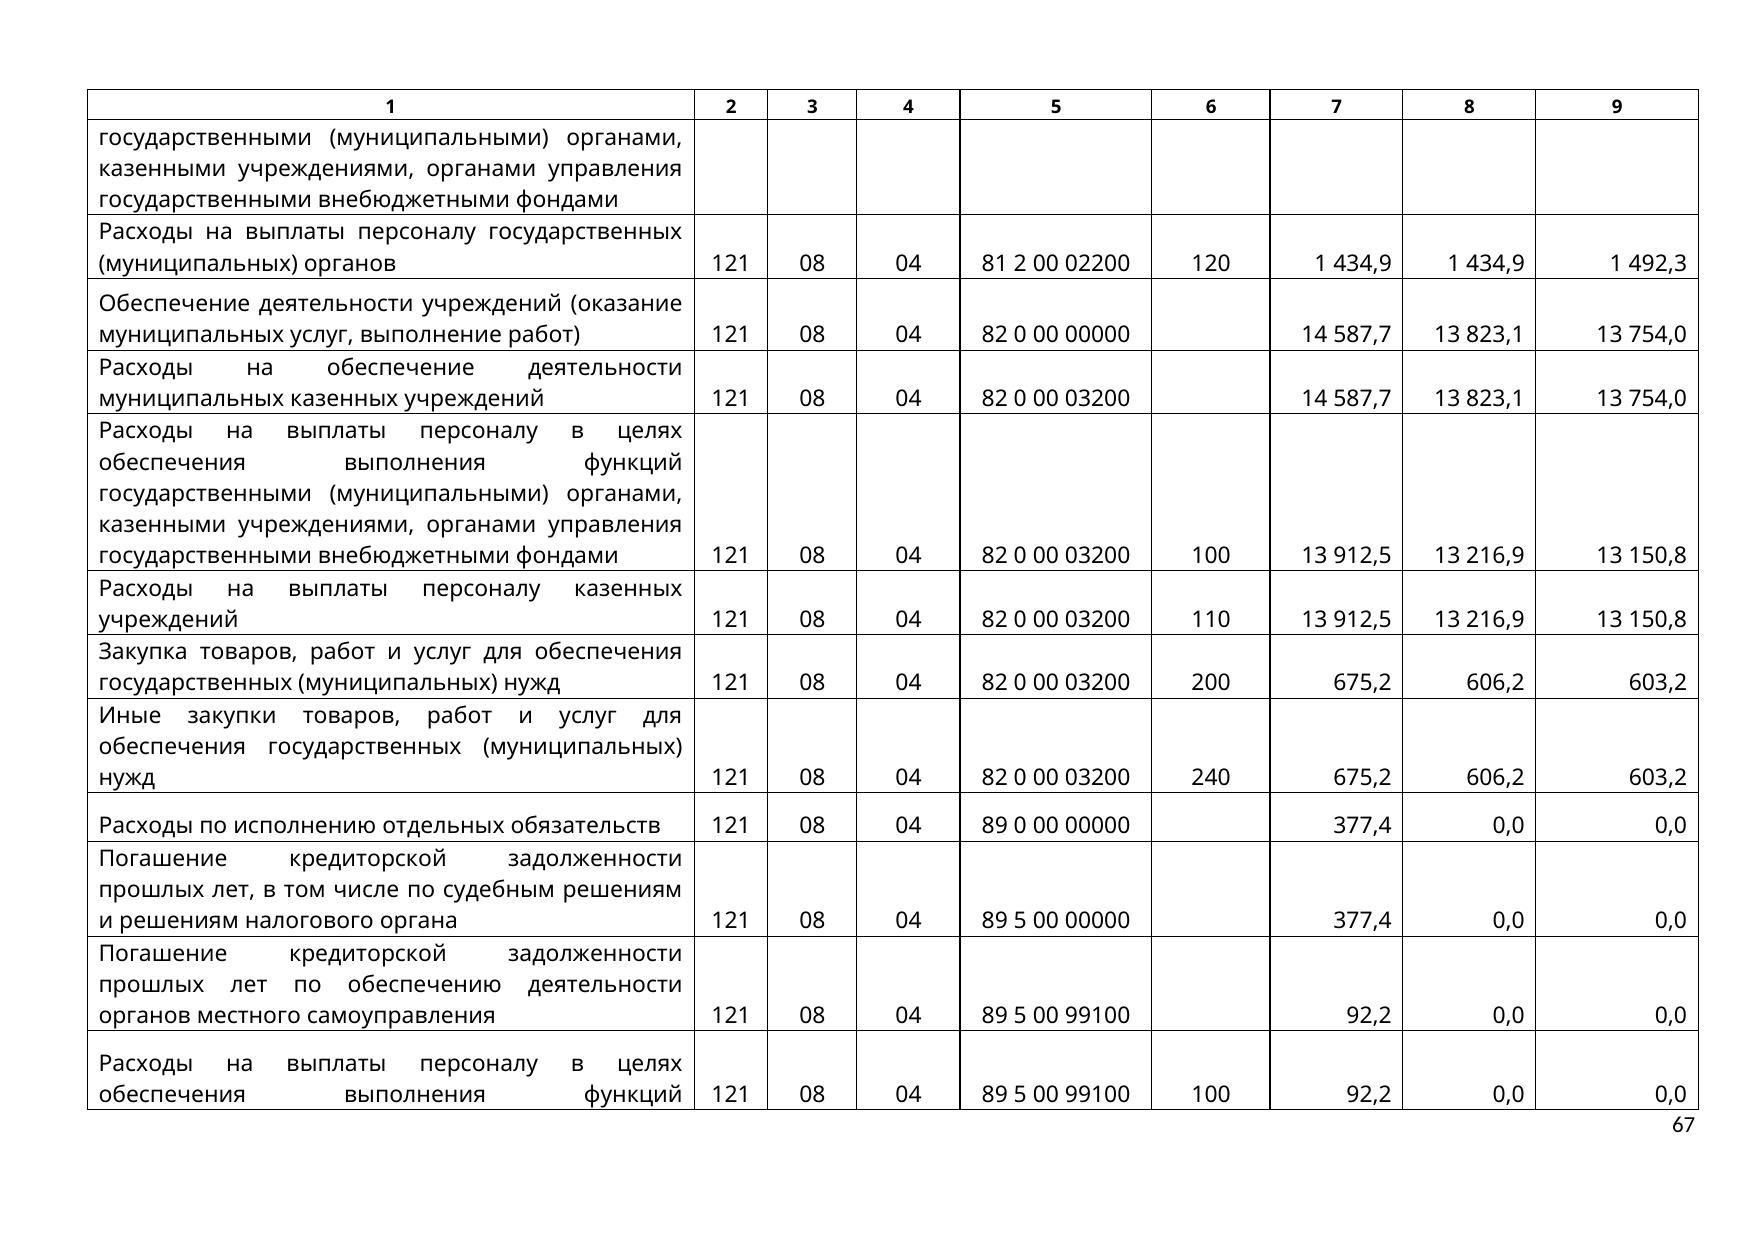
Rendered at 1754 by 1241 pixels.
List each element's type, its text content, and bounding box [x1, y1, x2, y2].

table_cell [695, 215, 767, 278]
table_header 6 [1152, 90, 1269, 119]
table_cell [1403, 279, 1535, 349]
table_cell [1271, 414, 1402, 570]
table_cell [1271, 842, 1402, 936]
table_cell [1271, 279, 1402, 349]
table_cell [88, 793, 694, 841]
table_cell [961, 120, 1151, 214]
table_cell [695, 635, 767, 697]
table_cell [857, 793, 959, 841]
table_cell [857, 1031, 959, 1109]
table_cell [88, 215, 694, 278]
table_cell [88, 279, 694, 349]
table_header 9 [1536, 90, 1698, 119]
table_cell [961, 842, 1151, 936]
table_header 1 [88, 90, 694, 119]
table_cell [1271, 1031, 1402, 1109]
table_header 3 [768, 90, 856, 119]
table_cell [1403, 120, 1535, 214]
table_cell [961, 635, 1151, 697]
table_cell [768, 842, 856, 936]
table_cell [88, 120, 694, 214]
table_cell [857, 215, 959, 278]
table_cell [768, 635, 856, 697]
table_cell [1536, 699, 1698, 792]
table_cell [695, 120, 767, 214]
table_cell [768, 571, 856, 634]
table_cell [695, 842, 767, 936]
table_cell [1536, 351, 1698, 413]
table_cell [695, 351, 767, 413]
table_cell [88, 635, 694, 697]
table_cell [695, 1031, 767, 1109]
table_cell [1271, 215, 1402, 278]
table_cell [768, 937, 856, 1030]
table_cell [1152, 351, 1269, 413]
table_header 8 [1403, 90, 1535, 119]
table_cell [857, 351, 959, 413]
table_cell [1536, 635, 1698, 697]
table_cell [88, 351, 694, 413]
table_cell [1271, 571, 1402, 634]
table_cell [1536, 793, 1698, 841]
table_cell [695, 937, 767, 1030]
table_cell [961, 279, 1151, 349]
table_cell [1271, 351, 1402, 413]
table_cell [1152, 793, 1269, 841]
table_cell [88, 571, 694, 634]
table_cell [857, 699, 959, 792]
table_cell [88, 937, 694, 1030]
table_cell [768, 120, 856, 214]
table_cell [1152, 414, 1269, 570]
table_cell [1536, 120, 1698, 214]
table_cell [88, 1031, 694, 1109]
table_header 2 [695, 90, 767, 119]
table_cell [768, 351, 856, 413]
table_header 5 [961, 90, 1151, 119]
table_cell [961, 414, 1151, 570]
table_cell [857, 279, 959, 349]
table_header 7 [1271, 90, 1402, 119]
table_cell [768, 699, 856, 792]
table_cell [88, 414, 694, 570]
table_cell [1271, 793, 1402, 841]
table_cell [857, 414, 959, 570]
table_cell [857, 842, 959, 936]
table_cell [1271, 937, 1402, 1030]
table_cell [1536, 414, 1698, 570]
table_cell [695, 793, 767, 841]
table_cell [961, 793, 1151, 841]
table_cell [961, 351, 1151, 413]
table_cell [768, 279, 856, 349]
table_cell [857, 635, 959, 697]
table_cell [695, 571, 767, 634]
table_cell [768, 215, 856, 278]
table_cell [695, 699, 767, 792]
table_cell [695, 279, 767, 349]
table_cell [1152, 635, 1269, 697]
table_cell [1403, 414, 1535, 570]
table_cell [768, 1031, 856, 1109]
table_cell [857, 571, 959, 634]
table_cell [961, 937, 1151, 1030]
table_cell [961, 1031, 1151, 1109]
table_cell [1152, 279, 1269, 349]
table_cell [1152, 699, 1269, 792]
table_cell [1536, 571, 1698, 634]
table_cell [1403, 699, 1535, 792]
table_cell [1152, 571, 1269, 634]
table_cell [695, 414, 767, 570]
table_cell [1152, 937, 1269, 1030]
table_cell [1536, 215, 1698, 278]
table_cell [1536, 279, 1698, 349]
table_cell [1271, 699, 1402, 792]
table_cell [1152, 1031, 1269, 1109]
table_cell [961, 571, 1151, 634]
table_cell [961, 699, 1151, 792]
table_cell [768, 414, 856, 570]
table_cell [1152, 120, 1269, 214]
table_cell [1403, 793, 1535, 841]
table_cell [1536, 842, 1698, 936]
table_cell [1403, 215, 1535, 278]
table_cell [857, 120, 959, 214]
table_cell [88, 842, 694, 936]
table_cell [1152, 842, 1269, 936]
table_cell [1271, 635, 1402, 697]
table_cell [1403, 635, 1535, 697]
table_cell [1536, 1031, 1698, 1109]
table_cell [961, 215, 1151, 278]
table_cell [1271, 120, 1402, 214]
table_header 4 [857, 90, 959, 119]
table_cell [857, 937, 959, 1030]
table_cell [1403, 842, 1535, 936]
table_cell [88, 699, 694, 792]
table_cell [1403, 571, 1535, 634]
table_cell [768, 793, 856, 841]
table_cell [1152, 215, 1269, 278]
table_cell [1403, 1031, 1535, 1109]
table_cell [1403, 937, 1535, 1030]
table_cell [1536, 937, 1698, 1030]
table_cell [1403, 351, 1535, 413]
